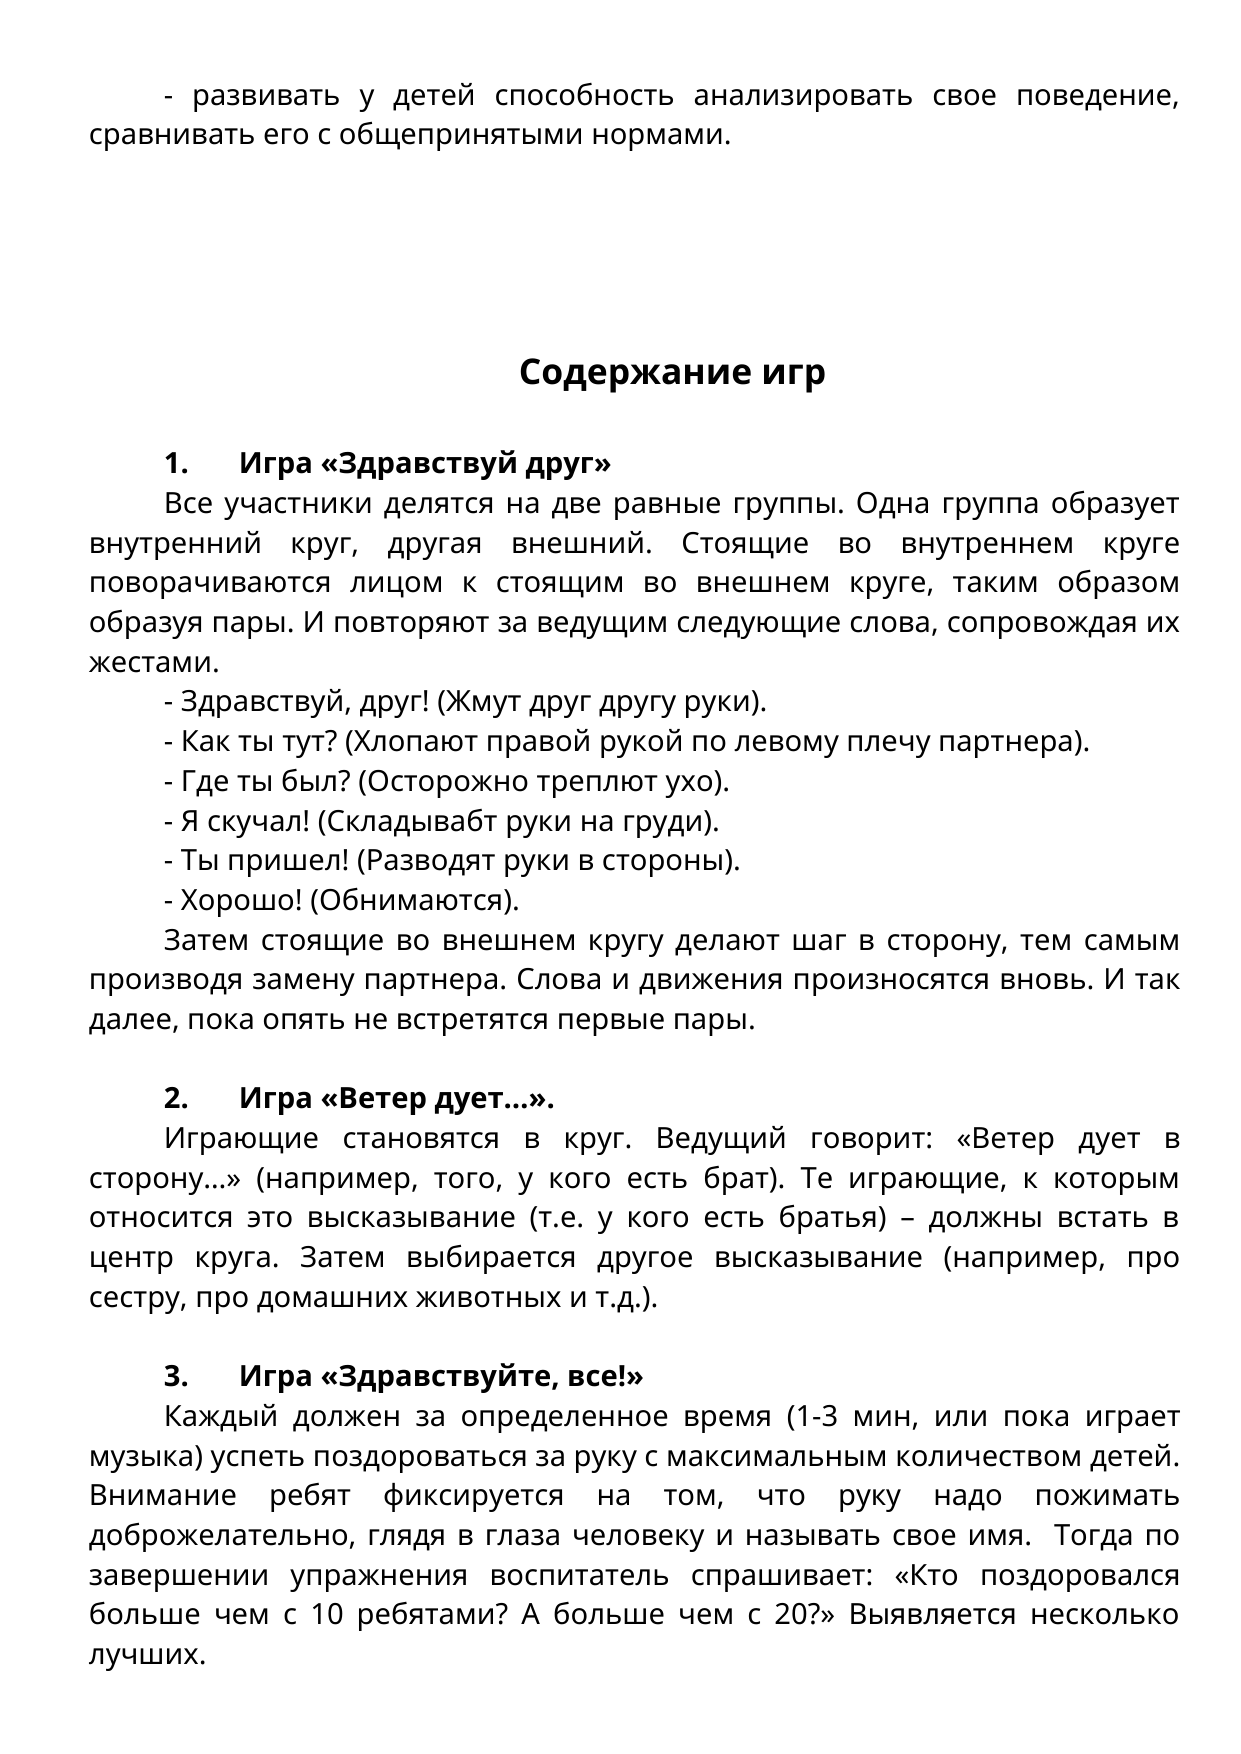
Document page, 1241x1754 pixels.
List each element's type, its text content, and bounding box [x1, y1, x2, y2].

text - Здравствуй, друг! (Жмут друг другу руки). [89, 681, 1181, 720]
text Затем стоящие во внешнем кругу делают шаг в сторону, тем самым производя замену партнера. Слова и движения произносятся вновь. И так далее, пока опять не встретятся первые пары. [89, 919, 1181, 1038]
text - развивать у детей способность анализировать свое поведение, сравнивать его с общепринятыми нормами. [89, 74, 1181, 153]
text Содержание игр [89, 346, 1181, 394]
text - Как ты тут? (Хлопают правой рукой по левому плечу партнера). [89, 720, 1181, 760]
text Играющие становятся в круг. Ведущий говорит: «Ветер дует в сторону…» (например, того, у кого есть брат). Те играющие, к которым относится это высказывание (т.е. у кого есть братья) – должны встать в центр круга. Затем выбирается другое высказывание (например, про сестру, про домашних животных и т.д.). [89, 1117, 1181, 1316]
text Каждый должен за определенное время (1-3 мин, или пока играет музыка) успеть поздороваться за руку с максимальным количеством детей. Внимание ребят фиксируется на том, что руку надо пожимать доброжелательно, глядя в глаза человеку и называть свое имя. Тогда по завершении упражнения воспитатель спрашивает: «Кто поздоровался больше чем с 10 ребятами? А больше чем с 20?» Выявляется несколько лучших. [89, 1395, 1181, 1673]
text Все участники делятся на две равные группы. Одна группа образует внутренний круг, другая внешний. Стоящие во внутреннем круге поворачиваются лицом к стоящим во внешнем круге, таким образом образуя пары. И повторяют за ведущим следующие слова, сопровождая их жестами. [89, 482, 1181, 681]
list Игра «Ветер дует…». [89, 1078, 1181, 1117]
text - Хорошо! (Обнимаются). [89, 879, 1181, 919]
list Игра «Здравствуй друг» [89, 443, 1181, 482]
text - Я скучал! (Складывабт руки на груди). [89, 800, 1181, 839]
text - Ты пришел! (Разводят руки в стороны). [89, 839, 1181, 879]
list Игра «Здравствуйте, все!» [89, 1355, 1181, 1395]
text - Где ты был? (Осторожно треплют ухо). [89, 760, 1181, 800]
